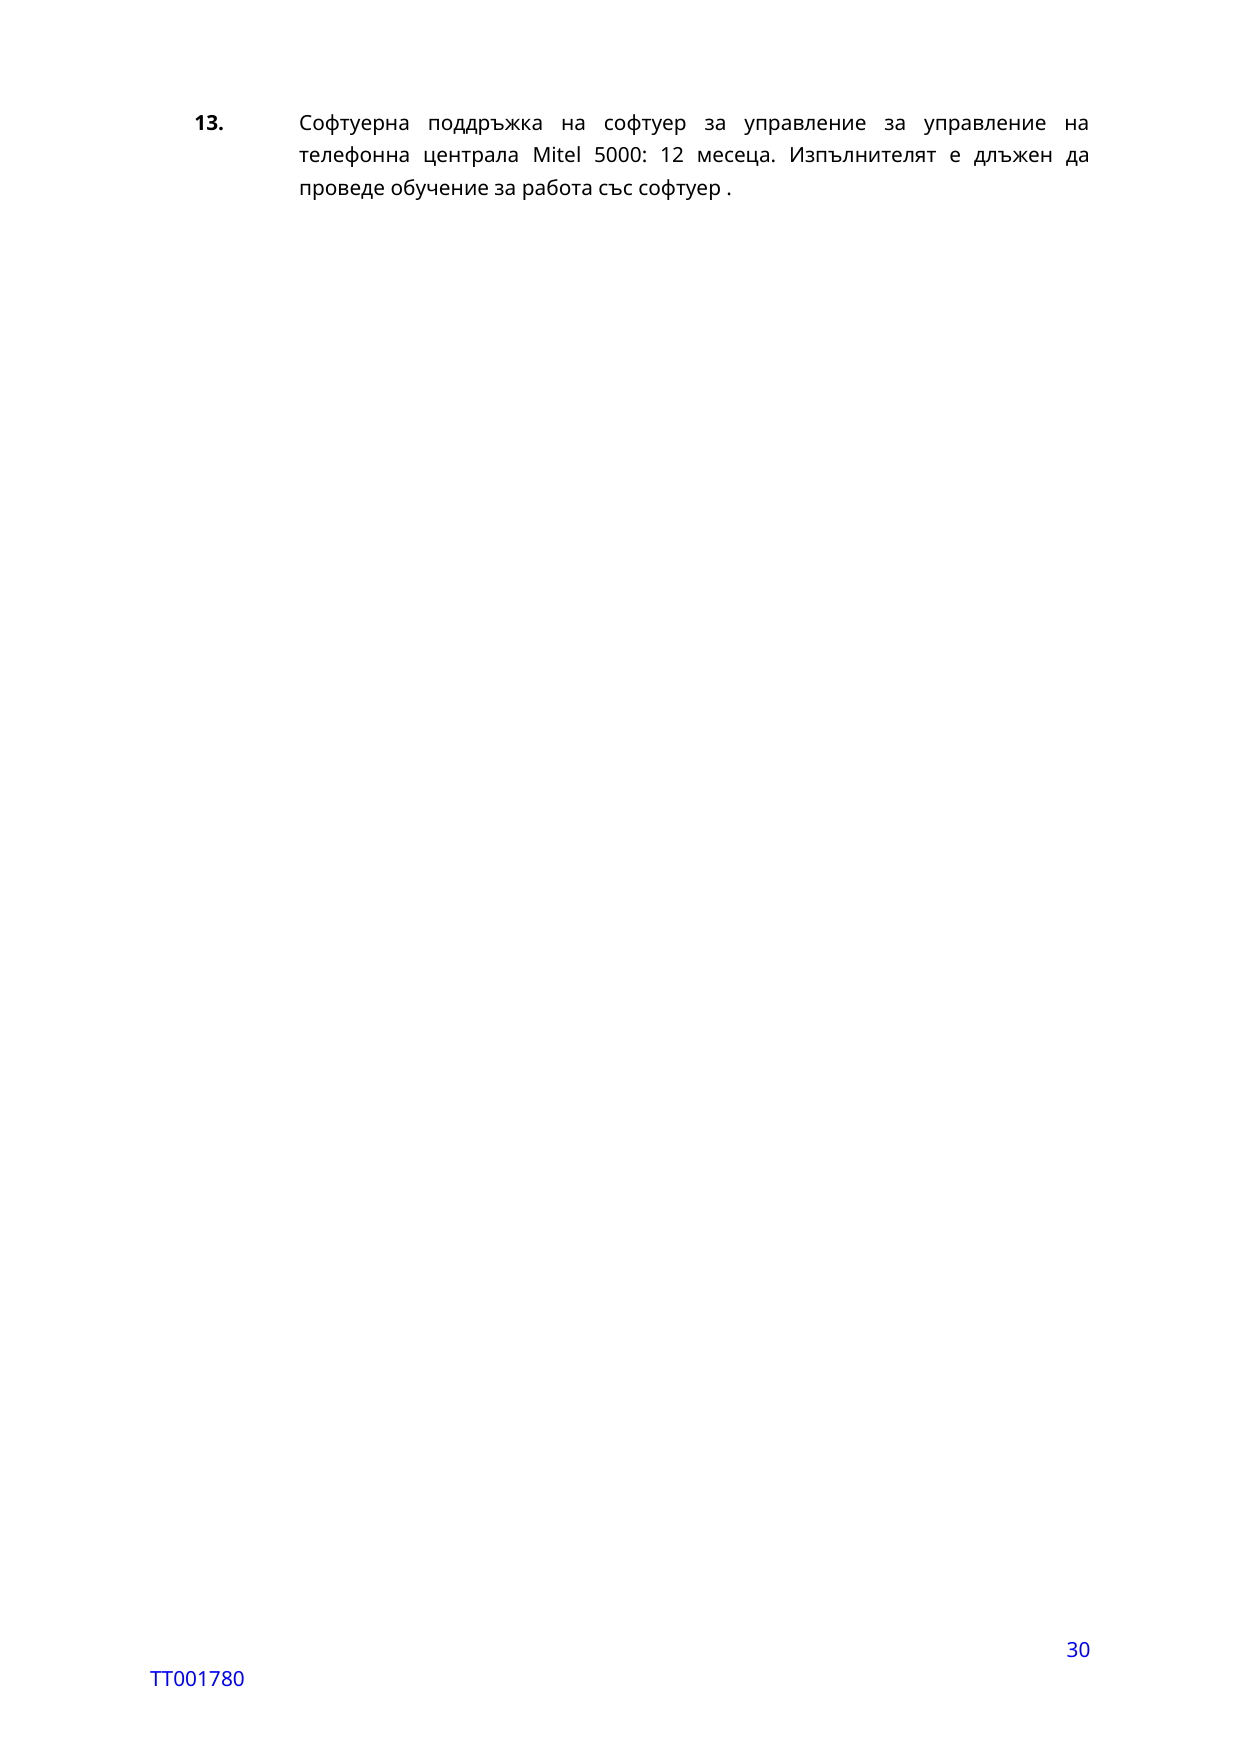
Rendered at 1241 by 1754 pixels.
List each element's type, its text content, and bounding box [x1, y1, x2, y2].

list Софтуерна поддръжка на софтуер за управление за управление на телефонна централа Mitel 5000: 12 месеца. Изпълнителят е длъжен да проведе обучение за работа със софтуер . [224, 108, 1090, 202]
